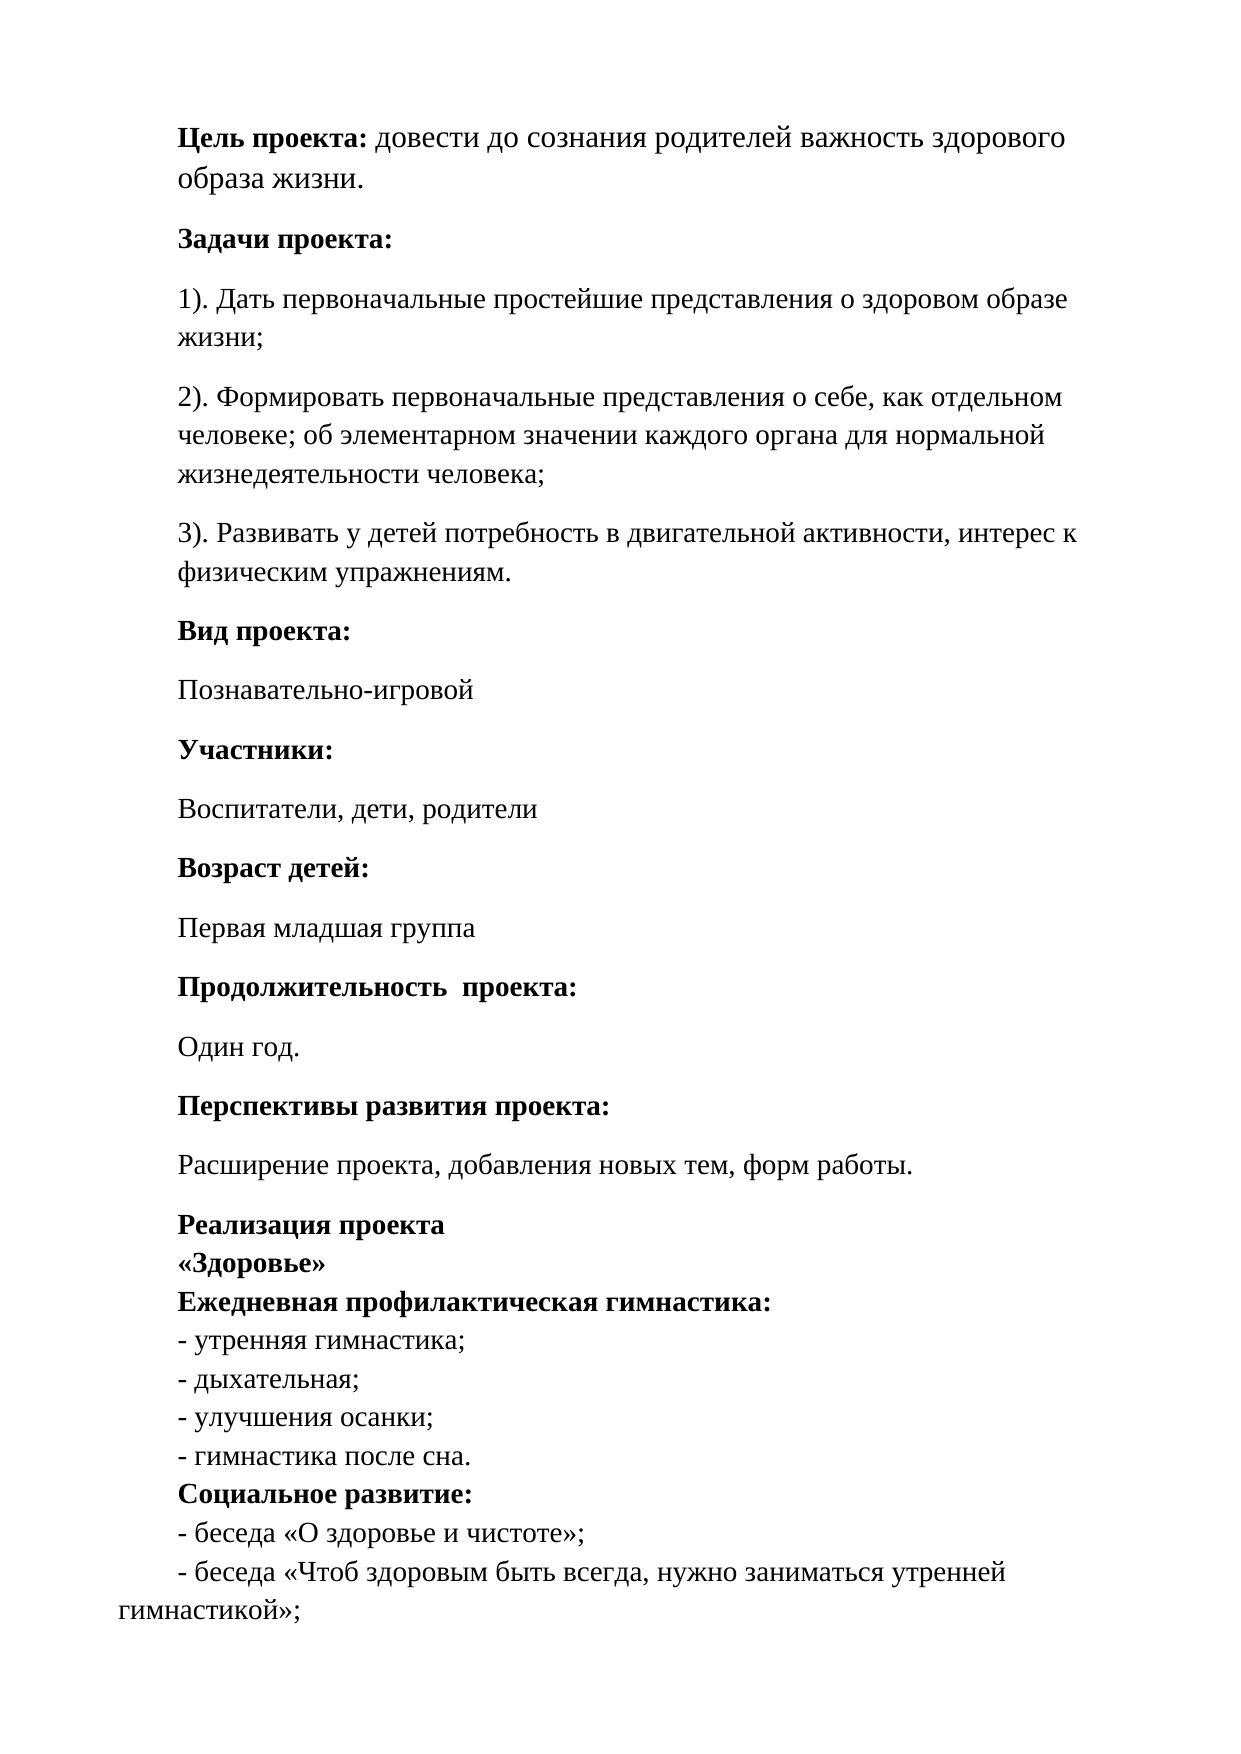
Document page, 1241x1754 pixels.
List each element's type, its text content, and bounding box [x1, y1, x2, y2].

text - беседа «Чтоб здоровым быть всегда, нужно заниматься утренней гимнастикой»; [118, 1554, 1152, 1626]
text Познавательно-игровой [177, 672, 1152, 706]
text Социальное развитие: [118, 1477, 1152, 1510]
text Цель проекта: довести до сознания родителей важность здорового образа жизни. [177, 118, 1152, 195]
text Первая младшая группа [177, 910, 1152, 943]
text - улучшения осанки; [118, 1399, 1152, 1433]
text «Здоровье» [118, 1245, 1152, 1279]
text Реализация проекта [177, 1207, 1152, 1240]
text 3). Развивать у детей потребность в двигательной активности, интерес к физическим упражнениям. [177, 515, 1152, 587]
text Ежедневная профилактическая гимнастика: [118, 1284, 1152, 1317]
text - дыхательная; [118, 1361, 1152, 1394]
text - гимнастика после сна. [118, 1438, 1152, 1472]
text - беседа «О здоровье и чистоте»; [118, 1515, 1152, 1549]
text Один год. [177, 1029, 1152, 1062]
text Воспитатели, дети, родители [177, 791, 1152, 825]
text Задачи проекта: [177, 221, 1152, 255]
text Расширение проекта, добавления новых тем, форм работы. [177, 1147, 1152, 1181]
text - утренняя гимнастика; [118, 1322, 1152, 1356]
text Участники: [177, 732, 1152, 765]
text 1). Дать первоначальные простейшие представления о здоровом образе жизни; [177, 281, 1152, 353]
text Перспективы развития проекта: [177, 1088, 1152, 1122]
text 2). Формировать первоначальные представления о себе, как отдельном человеке; об элементарном значении каждого органа для нормальной жизнедеятельности человека; [177, 379, 1152, 489]
text Возраст детей: [177, 851, 1152, 884]
text Вид проекта: [177, 613, 1152, 647]
text Продолжительность проекта: [177, 969, 1152, 1003]
